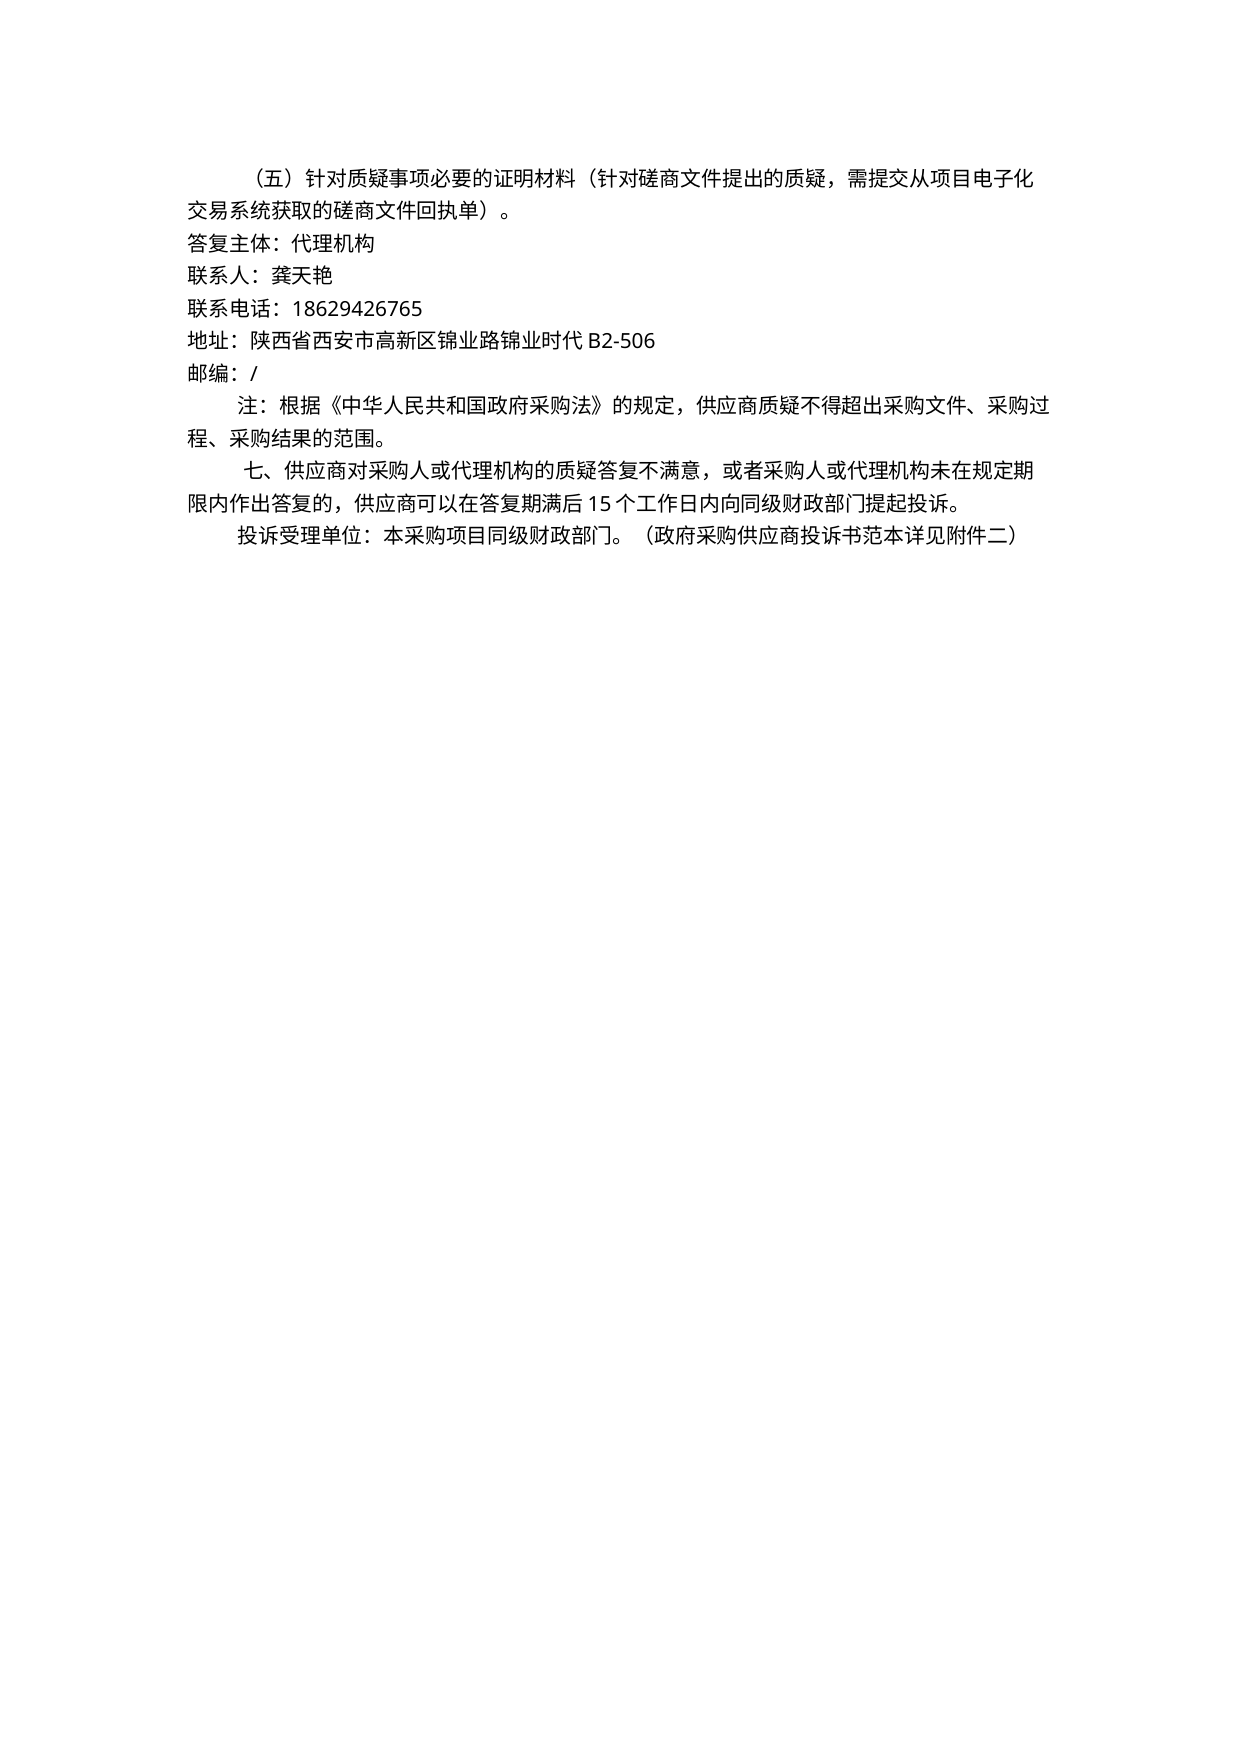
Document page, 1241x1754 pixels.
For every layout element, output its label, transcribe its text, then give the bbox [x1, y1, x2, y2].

text 答复主体：代理机构 [187, 227, 1053, 259]
text 投诉受理单位：本采购项目同级财政部门。（政府采购供应商投诉书范本详见附件二） [187, 519, 1053, 552]
text 联系电话：18629426765 [187, 292, 1053, 324]
text 地址：陕西省西安市高新区锦业路锦业时代B2-506 [187, 324, 1053, 357]
text 联系人：龚天艳 [187, 259, 1053, 292]
text （五）针对质疑事项必要的证明材料（针对磋商文件提出的质疑，需提交从项目电子化交易系统获取的磋商文件回执单）。 [187, 162, 1053, 227]
text 邮编：/ [187, 357, 1053, 389]
text 七、供应商对采购人或代理机构的质疑答复不满意，或者采购人或代理机构未在规定期限内作出答复的，供应商可以在答复期满后15个工作日内向同级财政部门提起投诉。 [187, 454, 1053, 519]
text 注：根据《中华人民共和国政府采购法》的规定，供应商质疑不得超出采购文件、采购过程、采购结果的范围。 [187, 389, 1053, 454]
